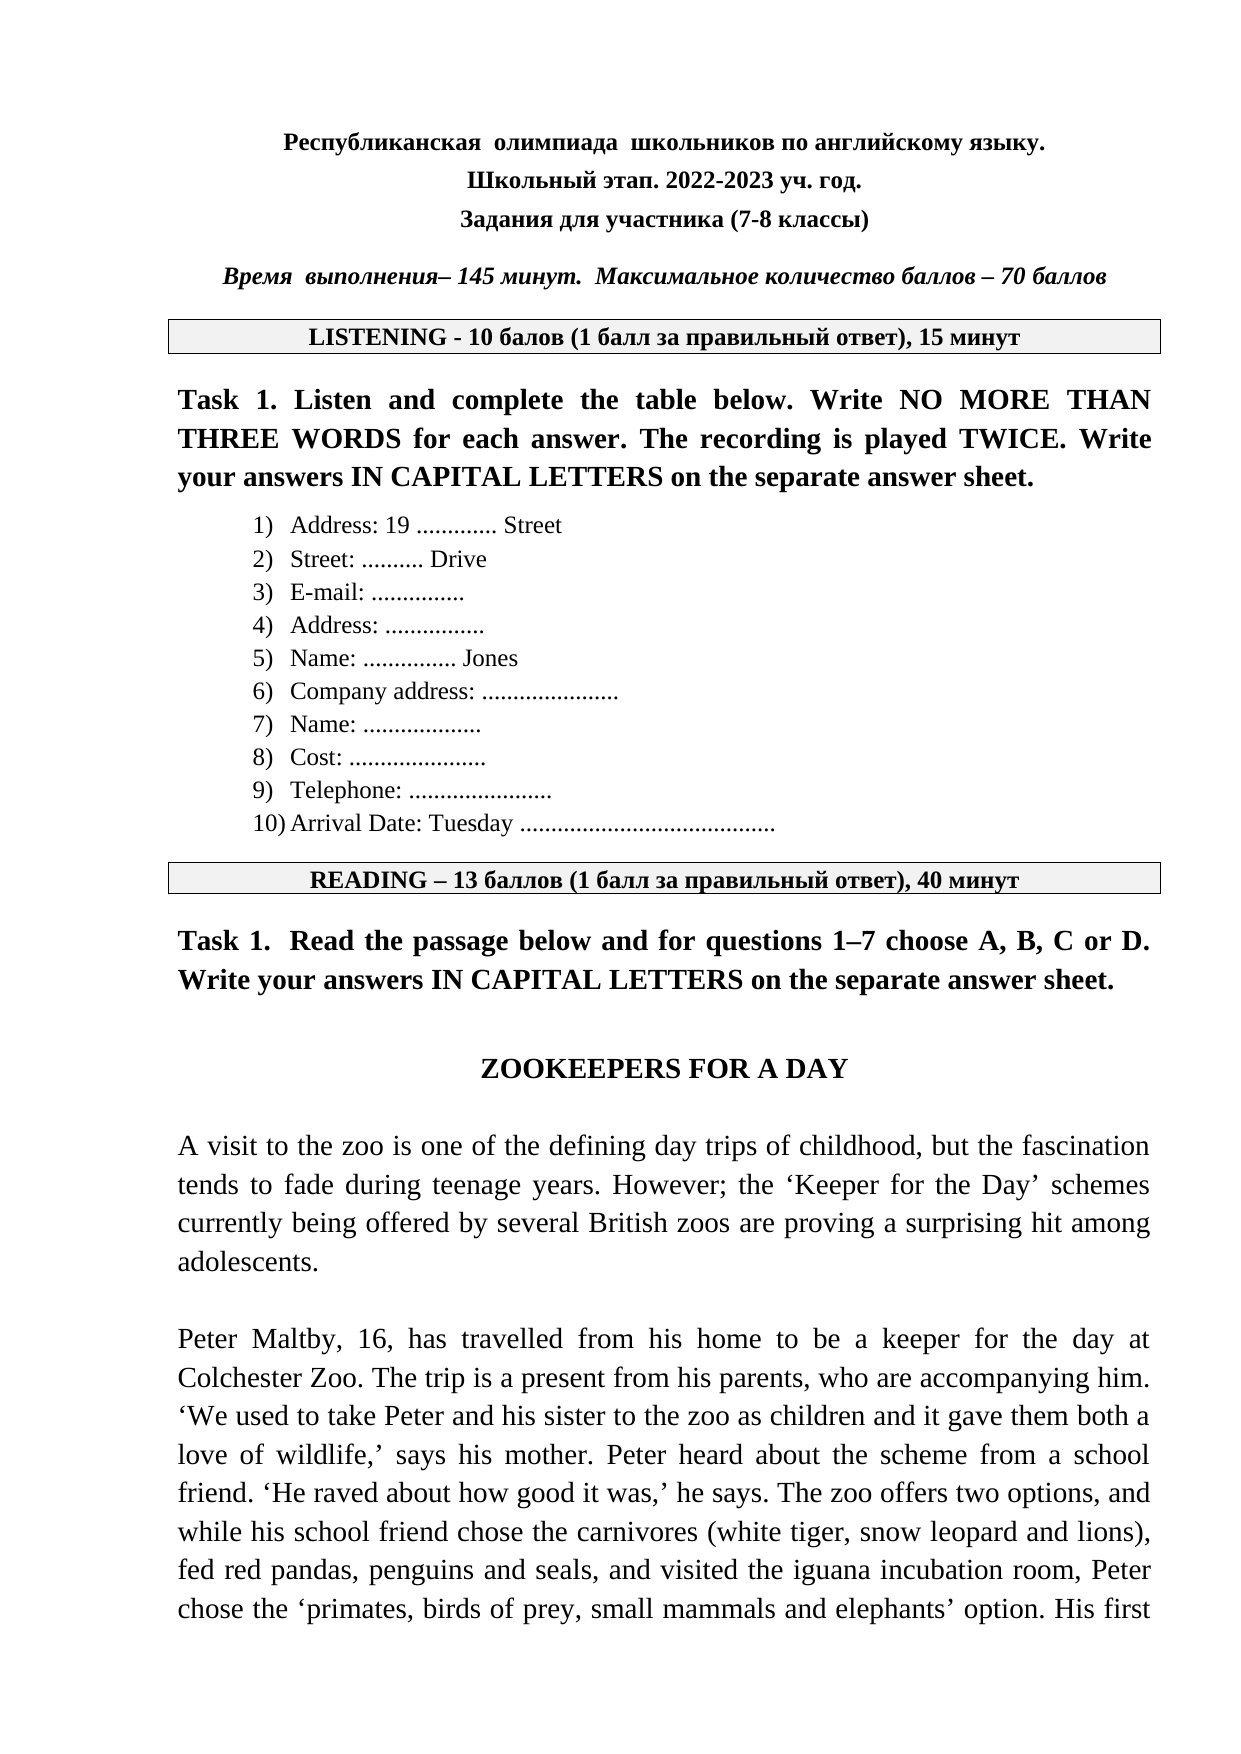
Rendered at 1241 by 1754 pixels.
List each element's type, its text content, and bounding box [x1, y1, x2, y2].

text Task 1. Read the passage below and for questions 1–7 choose A, B, C or D. Write your answers IN CAPITAL LETTERS on the separate answer sheet. [177, 923, 1152, 995]
list Name: ............... Jones [252, 643, 1152, 671]
text Республиканская олимпиада школьников по английскому языку. [177, 127, 1152, 156]
text Задания для участника (7-8 классы) [177, 204, 1152, 232]
text LISTENING - 10 балов (1 балл за правильный ответ), 15 минут [169, 320, 1160, 353]
text A visit to the zoo is one of the defining day trips of childhood, but the fascination tends to fade during teenage years. However; the ‘Keeper for the Day’ schemes currently being offered by several British zoos are proving a surprising hit among adolescents. [177, 1128, 1152, 1278]
text Время выполнения– 145 минут. Максимальное количество баллов – 70 баллов [177, 261, 1152, 290]
list Address: 19 ............. Street [252, 511, 1152, 539]
list Cost: ...................... [252, 742, 1152, 771]
text Task 1. Listen and complete the table below. Write NO MORE THAN THREE WORDS for each answer. The recording is played TWICE. Write your answers IN CAPITAL LETTERS on the separate answer sheet. [177, 382, 1152, 493]
list Name: ................... [252, 709, 1152, 737]
list E-mail: ............... [252, 577, 1152, 605]
list Address: ................ [252, 610, 1152, 638]
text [177, 1321, 1152, 1624]
list Company address: ...................... [252, 676, 1152, 704]
list Telephone: ....................... [252, 775, 1152, 803]
text ZOOKEEPERS FOR A DAY [177, 1051, 1152, 1085]
text Школьный этап. 2022-2023 уч. год. [177, 166, 1152, 194]
list Arrival Date: Tuesday ......................................... [252, 808, 1152, 837]
list Street: .......... Drive [252, 544, 1152, 572]
text READING – 13 баллов (1 балл за правильный ответ), 40 минут [169, 863, 1160, 893]
